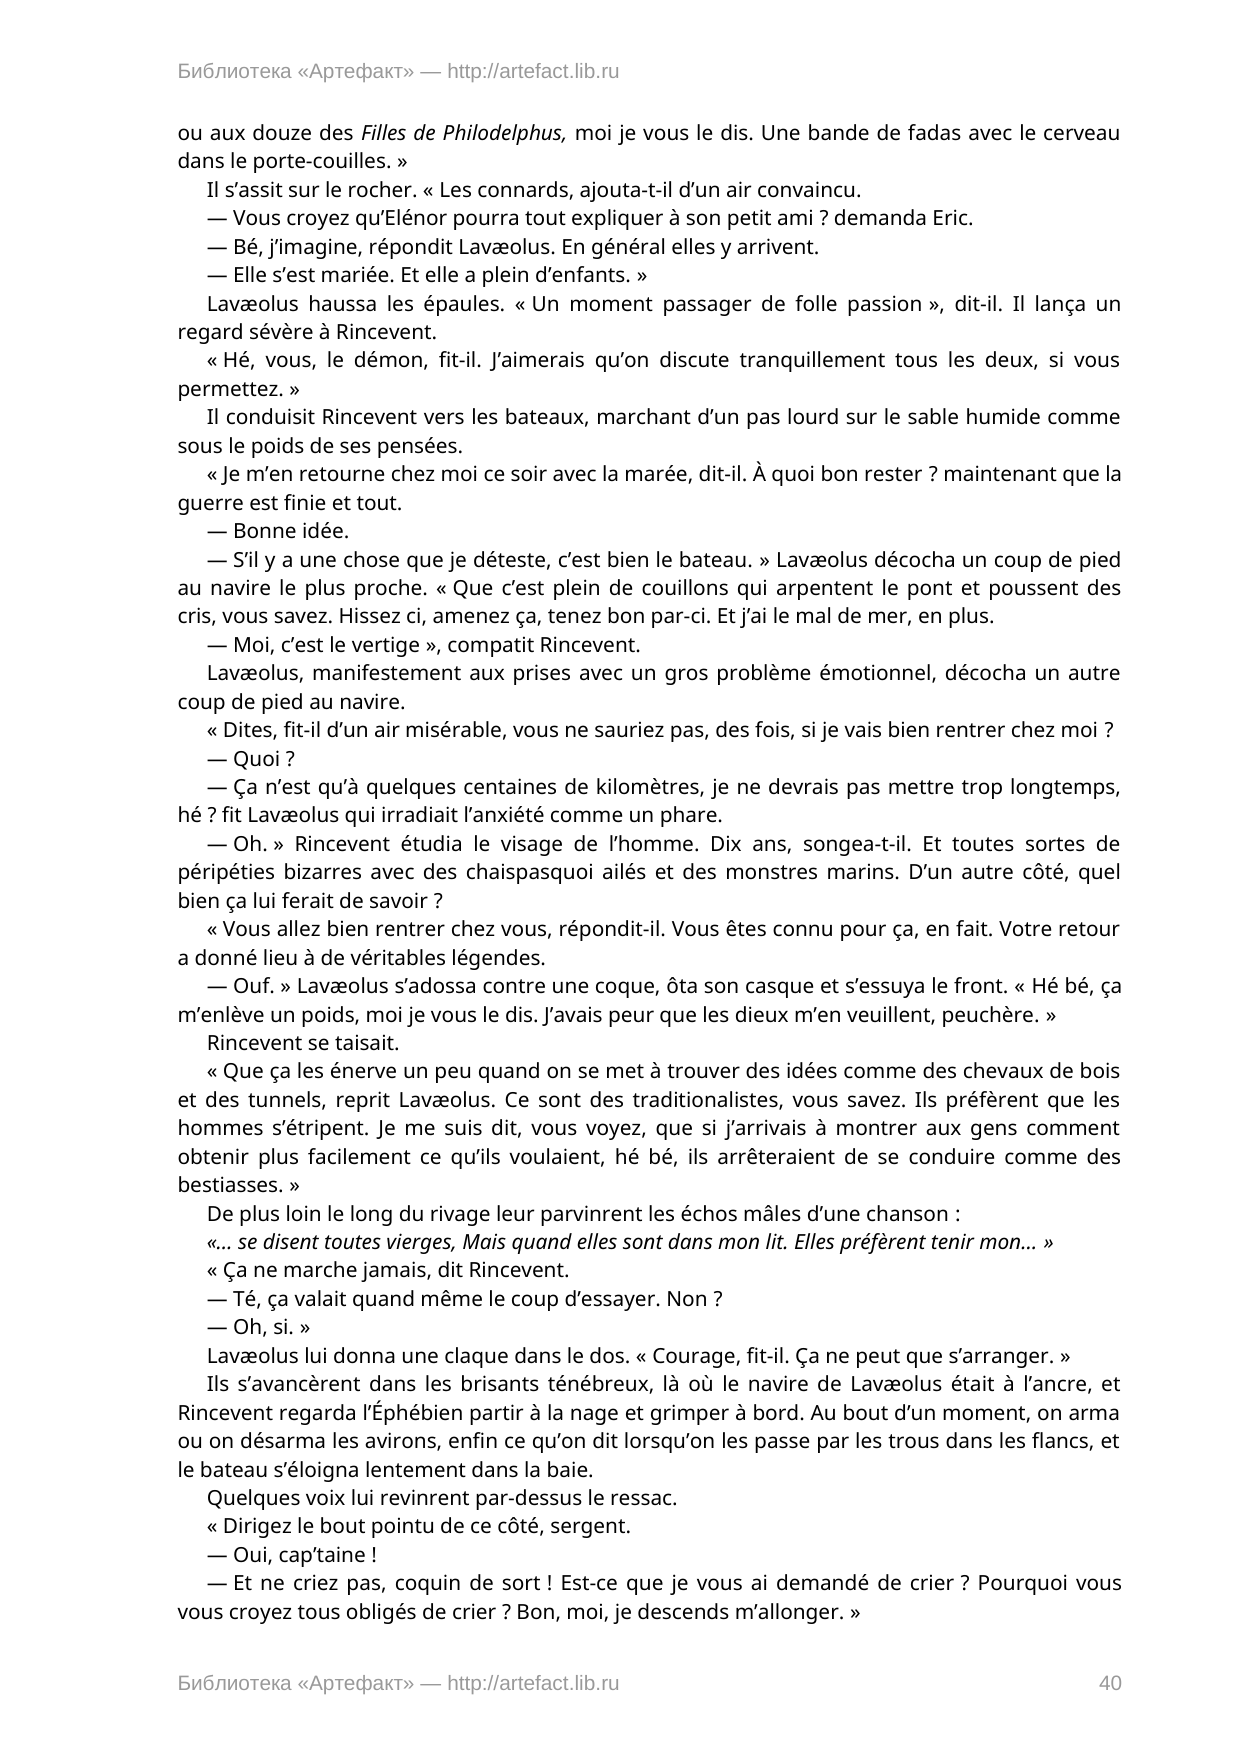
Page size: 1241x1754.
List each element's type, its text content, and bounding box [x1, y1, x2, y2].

text — Ouf. » Lavæolus s’adossa contre une coque, ôta son casque et s’essuya le front. « Hé bé, ça m’enlève un poids, moi je vous le dis. J’avais peur que les dieux m’en veuillent, peuchère. » [177, 971, 1122, 1028]
text Lavæolus lui donna une claque dans le dos. « Courage, fit-il. Ça ne peut que s’arranger. » [177, 1341, 1122, 1369]
text Rincevent se taisait. [177, 1028, 1122, 1057]
text « Dites, fit-il d’un air misérable, vous ne sauriez pas, des fois, si je vais bien rentrer chez moi ? [177, 715, 1122, 744]
text — Elle s’est mariée. Et elle a plein d’enfants. » [177, 260, 1122, 289]
text — Bé, j’imagine, répondit Lavæolus. En général elles y arrivent. [177, 232, 1122, 260]
text — S’il y a une chose que je déteste, c’est bien le bateau. » Lavæolus décocha un coup de pied au navire le plus proche. « Que c’est plein de couillons qui arpentent le pont et poussent des cris, vous savez. Hissez ci, amenez ça, tenez bon par-ci. Et j’ai le mal de mer, en plus. [177, 545, 1122, 630]
text — Moi, c’est le vertige », compatit Rincevent. [177, 630, 1122, 658]
text « Ça ne marche jamais, dit Rincevent. [177, 1256, 1122, 1284]
text Lavæolus, manifestement aux prises avec un gros problème émotionnel, décocha un autre coup de pied au navire. [177, 658, 1122, 715]
text Lavæolus haussa les épaules. « Un moment passager de folle passion », dit-il. Il lança un regard sévère à Rincevent. [177, 289, 1122, 346]
text Il conduisit Rincevent vers les bateaux, marchant d’un pas lourd sur le sable humide comme sous le poids de ses pensées. [177, 402, 1122, 459]
text — Ça n’est qu’à quelques centaines de kilomètres, je ne devrais pas mettre trop longtemps, hé ? fit Lavæolus qui irradiait l’anxiété comme un phare. [177, 772, 1122, 829]
text « Dirigez le bout pointu de ce côté, sergent. [177, 1512, 1122, 1540]
text — Et ne criez pas, coquin de sort ! Est-ce que je vous ai demandé de crier ? Pourquoi vous vous croyez tous obligés de crier ? Bon, moi, je descends m’allonger. » [177, 1568, 1122, 1625]
text — Vous croyez qu’Elénor pourra tout expliquer à son petit ami ? demanda Eric. [177, 203, 1122, 232]
text « Vous allez bien rentrer chez vous, répondit-il. Vous êtes connu pour ça, en fait. Votre retour a donné lieu à de véritables légendes. [177, 914, 1122, 971]
text « Que ça les énerve un peu quand on se met à trouver des idées comme des chevaux de bois et des tunnels, reprit Lavæolus. Ce sont des traditionalistes, vous savez. Ils préfèrent que les hommes s’étripent. Je me suis dit, vous voyez, que si j’arrivais à montrer aux gens comment obtenir plus facilement ce qu’ils voulaient, hé bé, ils arrêteraient de se conduire comme des bestiasses. » [177, 1057, 1122, 1199]
text — Quoi ? [177, 744, 1122, 772]
text — Oh. » Rincevent étudia le visage de l’homme. Dix ans, songea-t-il. Et toutes sortes de péripéties bizarres avec des chaispasquoi ailés et des monstres marins. D’un autre côté, quel bien ça lui ferait de savoir ? [177, 829, 1122, 914]
text « Hé, vous, le démon, fit-il. J’aimerais qu’on discute tranquillement tous les deux, si vous permettez. » [177, 346, 1122, 402]
text — Bonne idée. [177, 516, 1122, 545]
text — Oh, si. » [177, 1312, 1122, 1341]
text — Té, ça valait quand même le coup d’essayer. Non ? [177, 1284, 1122, 1312]
text De plus loin le long du rivage leur parvinrent les échos mâles d’une chanson : [177, 1199, 1122, 1227]
text «… se disent toutes vierges, Mais quand elles sont dans mon lit. Elles préfèrent tenir mon… » [177, 1227, 1122, 1256]
text — Oui, cap’taine ! [177, 1540, 1122, 1568]
text Ils s’avancèrent dans les brisants ténébreux, là où le navire de Lavæolus était à l’ancre, et Rincevent regarda l’Éphébien partir à la nage et grimper à bord. Au bout d’un moment, on arma ou on désarma les avirons, enfin ce qu’on dit lorsqu’on les passe par les trous dans les flancs, et le bateau s’éloigna lentement dans la baie. [177, 1369, 1122, 1483]
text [177, 118, 1122, 175]
text « Je m’en retourne chez moi ce soir avec la marée, dit-il. À quoi bon rester ? maintenant que la guerre est finie et tout. [177, 459, 1122, 516]
text Il s’assit sur le rocher. « Les connards, ajouta-t-il d’un air convaincu. [177, 175, 1122, 203]
text Quelques voix lui revinrent par-dessus le ressac. [177, 1483, 1122, 1512]
